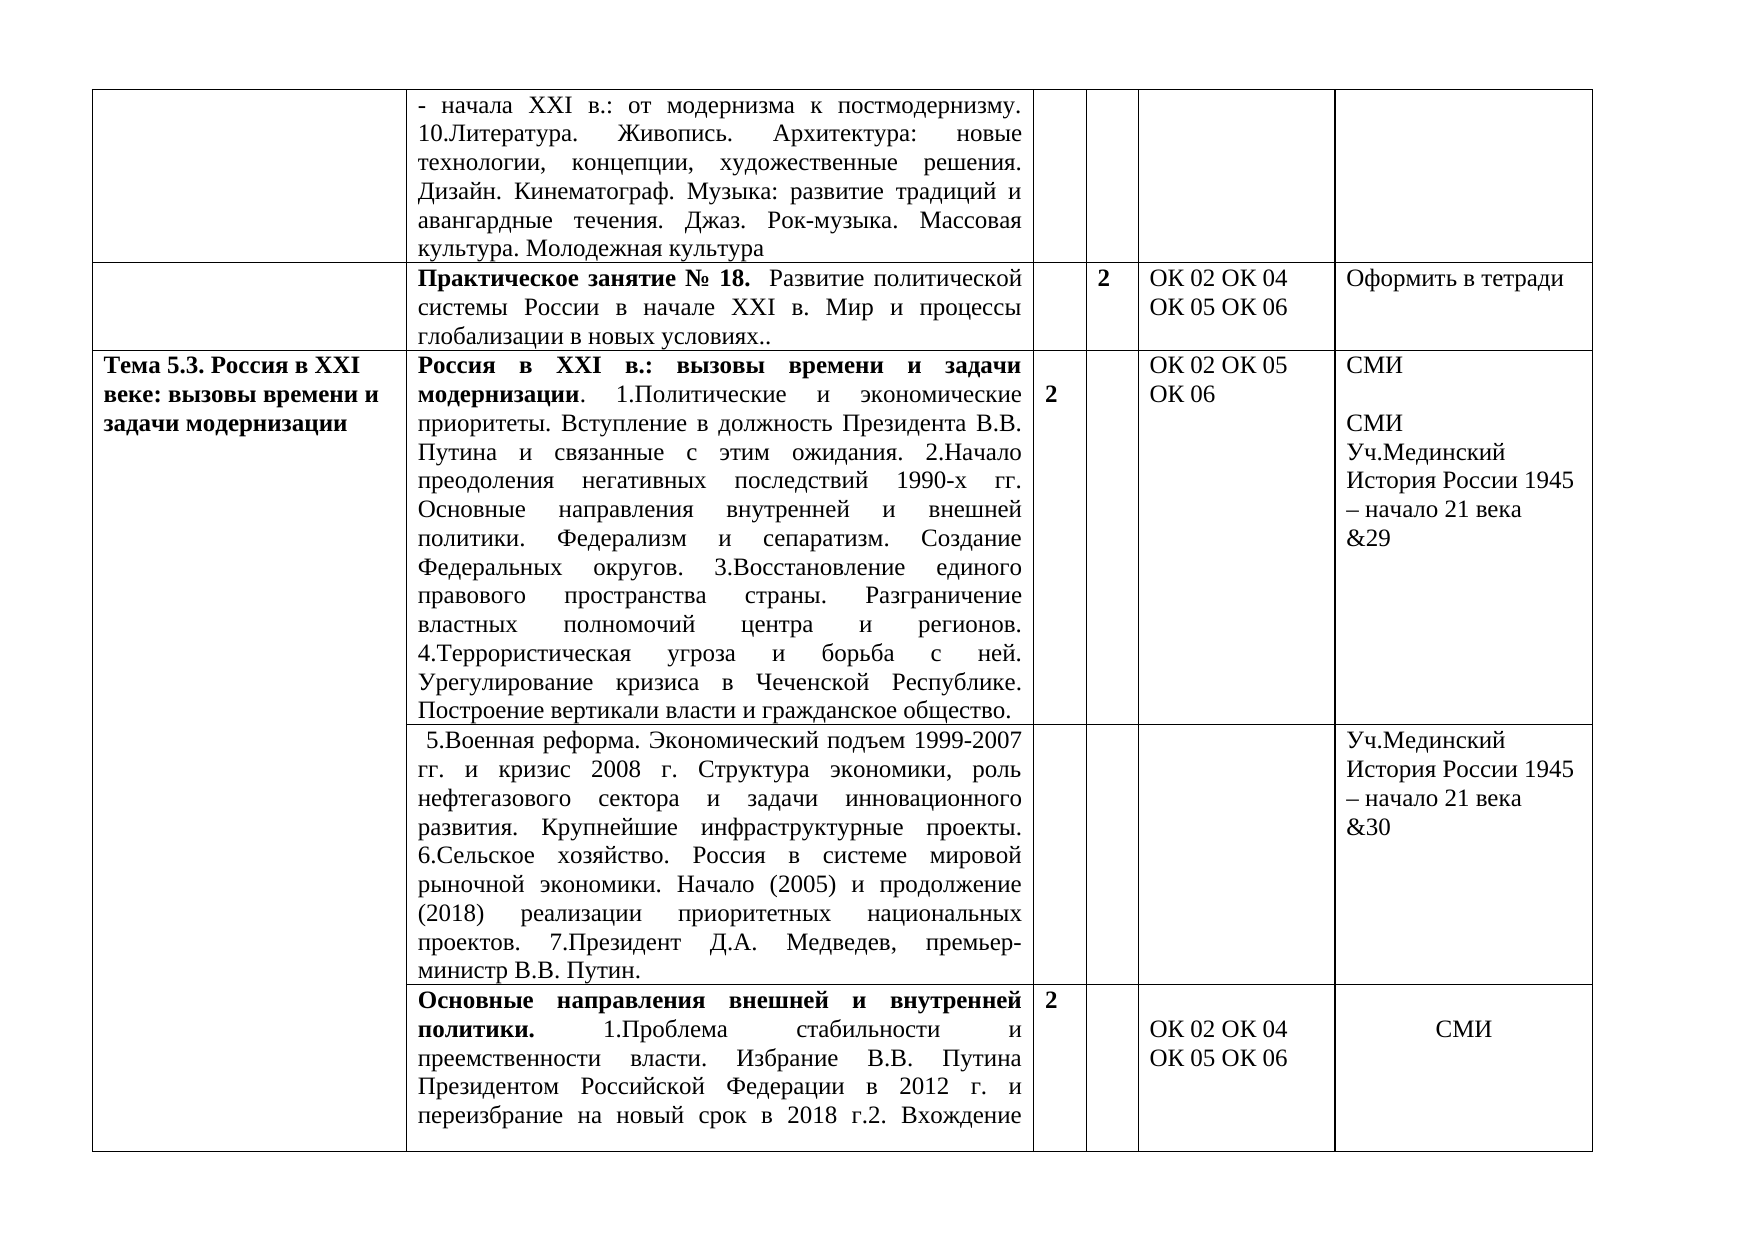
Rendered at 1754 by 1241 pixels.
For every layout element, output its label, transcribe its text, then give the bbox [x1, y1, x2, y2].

table_cell Тема 5.3. Россия в XXI веке: вызовы времени и задачи модернизации [93, 351, 406, 1151]
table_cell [1139, 90, 1334, 262]
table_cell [407, 90, 1033, 262]
table_cell 5.Военная реформа. Экономический подъем 1999-2007 гг. и кризис 2008 г. Структура экономики, роль нефтегазового сектора и задачи инновационного развития. Крупнейшие инфраструктурные проекты. 6.Сельское хозяйство. Россия в системе мировой рыночной экономики. Начало (2005) и продолжение (2018) реализации приоритетных национальных проектов. 7.Президент Д.А. Медведев, премьер-министр В.В. Путин. [407, 725, 1033, 984]
table_cell ОК 02 ОК 04 ОК 05 ОК 06 [1139, 263, 1334, 349]
table_cell [93, 263, 406, 349]
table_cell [93, 90, 406, 262]
table_cell 2 [1034, 985, 1086, 1151]
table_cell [407, 985, 1033, 1151]
table_cell [1087, 90, 1138, 262]
table_cell 2 [1034, 90, 1086, 262]
table_cell Практическое занятие № 18. Развитие политической системы России в начале XXI в. Мир и процессы глобализации в новых условиях.. [407, 263, 1033, 349]
table_cell Оформить в тетради [1336, 263, 1592, 349]
table_cell Уч.Мединский История России 1945 – начало 21 века &30 [1336, 725, 1592, 984]
table_cell СМИ СМИ Уч.Мединский История России 1945 – начало 21 века &29 [1336, 351, 1592, 724]
table_cell Россия в XXI в.: вызовы времени и задачи модернизации. 1.Политические и экономические приоритеты. Вступление в должность Президента В.В. Путина и связанные с этим ожидания. 2.Начало преодоления негативных последствий 1990-х гг. Основные направления внутренней и внешней политики. Федерализм и сепаратизм. Создание Федеральных округов. 3.Восстановление единого правового пространства страны. Разграничение властных полномочий центра и регионов. 4.Террористическая угроза и борьба с ней. Урегулирование кризиса в Чеченской Республике. Построение вертикали власти и гражданское общество. [407, 351, 1033, 724]
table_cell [1336, 985, 1592, 1151]
table_cell [1034, 263, 1086, 349]
table_cell ОК 02 ОК 05 ОК 06 [1139, 351, 1334, 724]
table_cell 2 [1034, 351, 1086, 724]
table_cell [1139, 725, 1334, 984]
table_cell [1087, 725, 1138, 984]
table_cell [1087, 985, 1138, 1151]
table_cell [1034, 725, 1086, 984]
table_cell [1139, 985, 1334, 1151]
table_cell [1087, 351, 1138, 724]
table_cell 2 [1087, 263, 1138, 349]
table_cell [1336, 90, 1592, 262]
